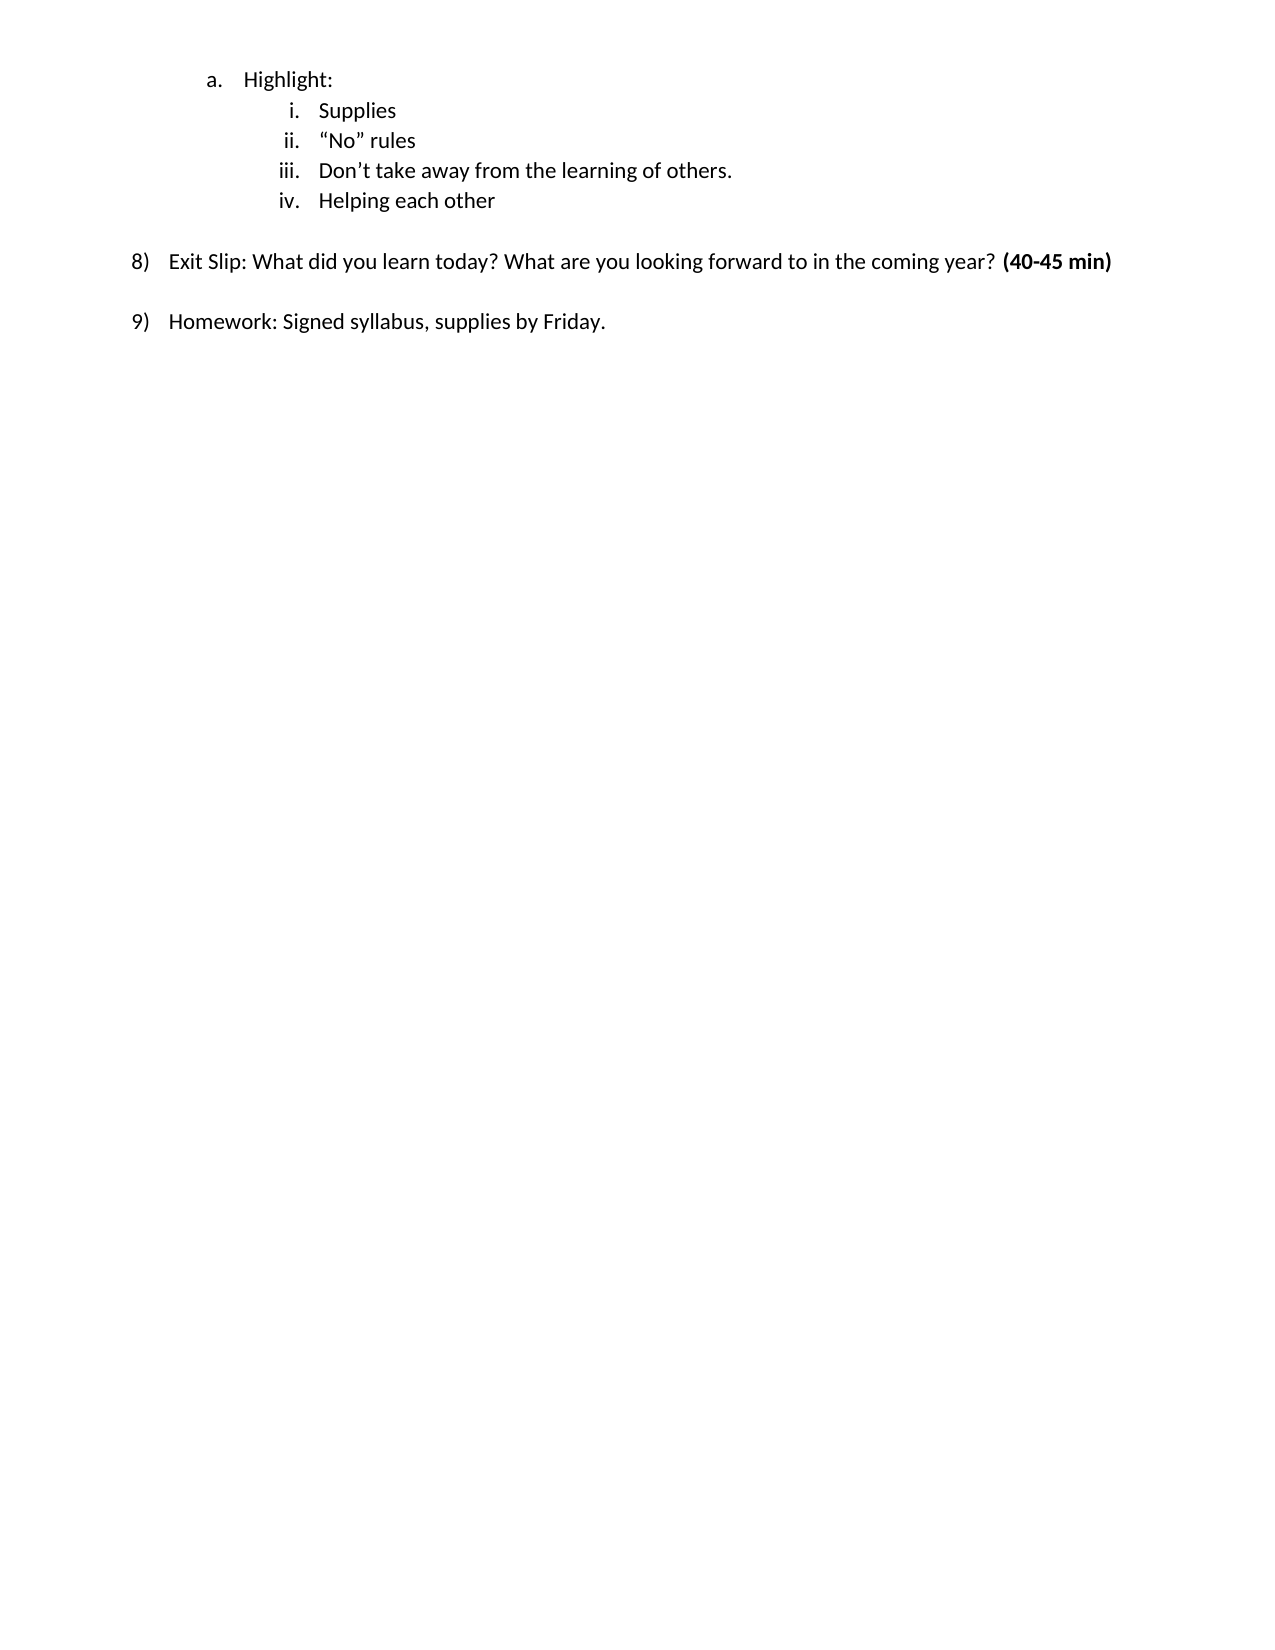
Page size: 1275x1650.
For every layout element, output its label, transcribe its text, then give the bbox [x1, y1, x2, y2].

list Exit Slip: What did you learn today? What are you looking forward to in the coming year? (40-45 min) [131, 247, 1181, 275]
list Homework: Signed syllabus, supplies by Friday. [131, 307, 1181, 335]
list Helping each other [300, 186, 1181, 214]
list Supplies [300, 96, 1181, 124]
list “No” rules [300, 126, 1181, 154]
list Don’t take away from the learning of others. [300, 156, 1181, 184]
list Highlight: [206, 66, 1181, 94]
